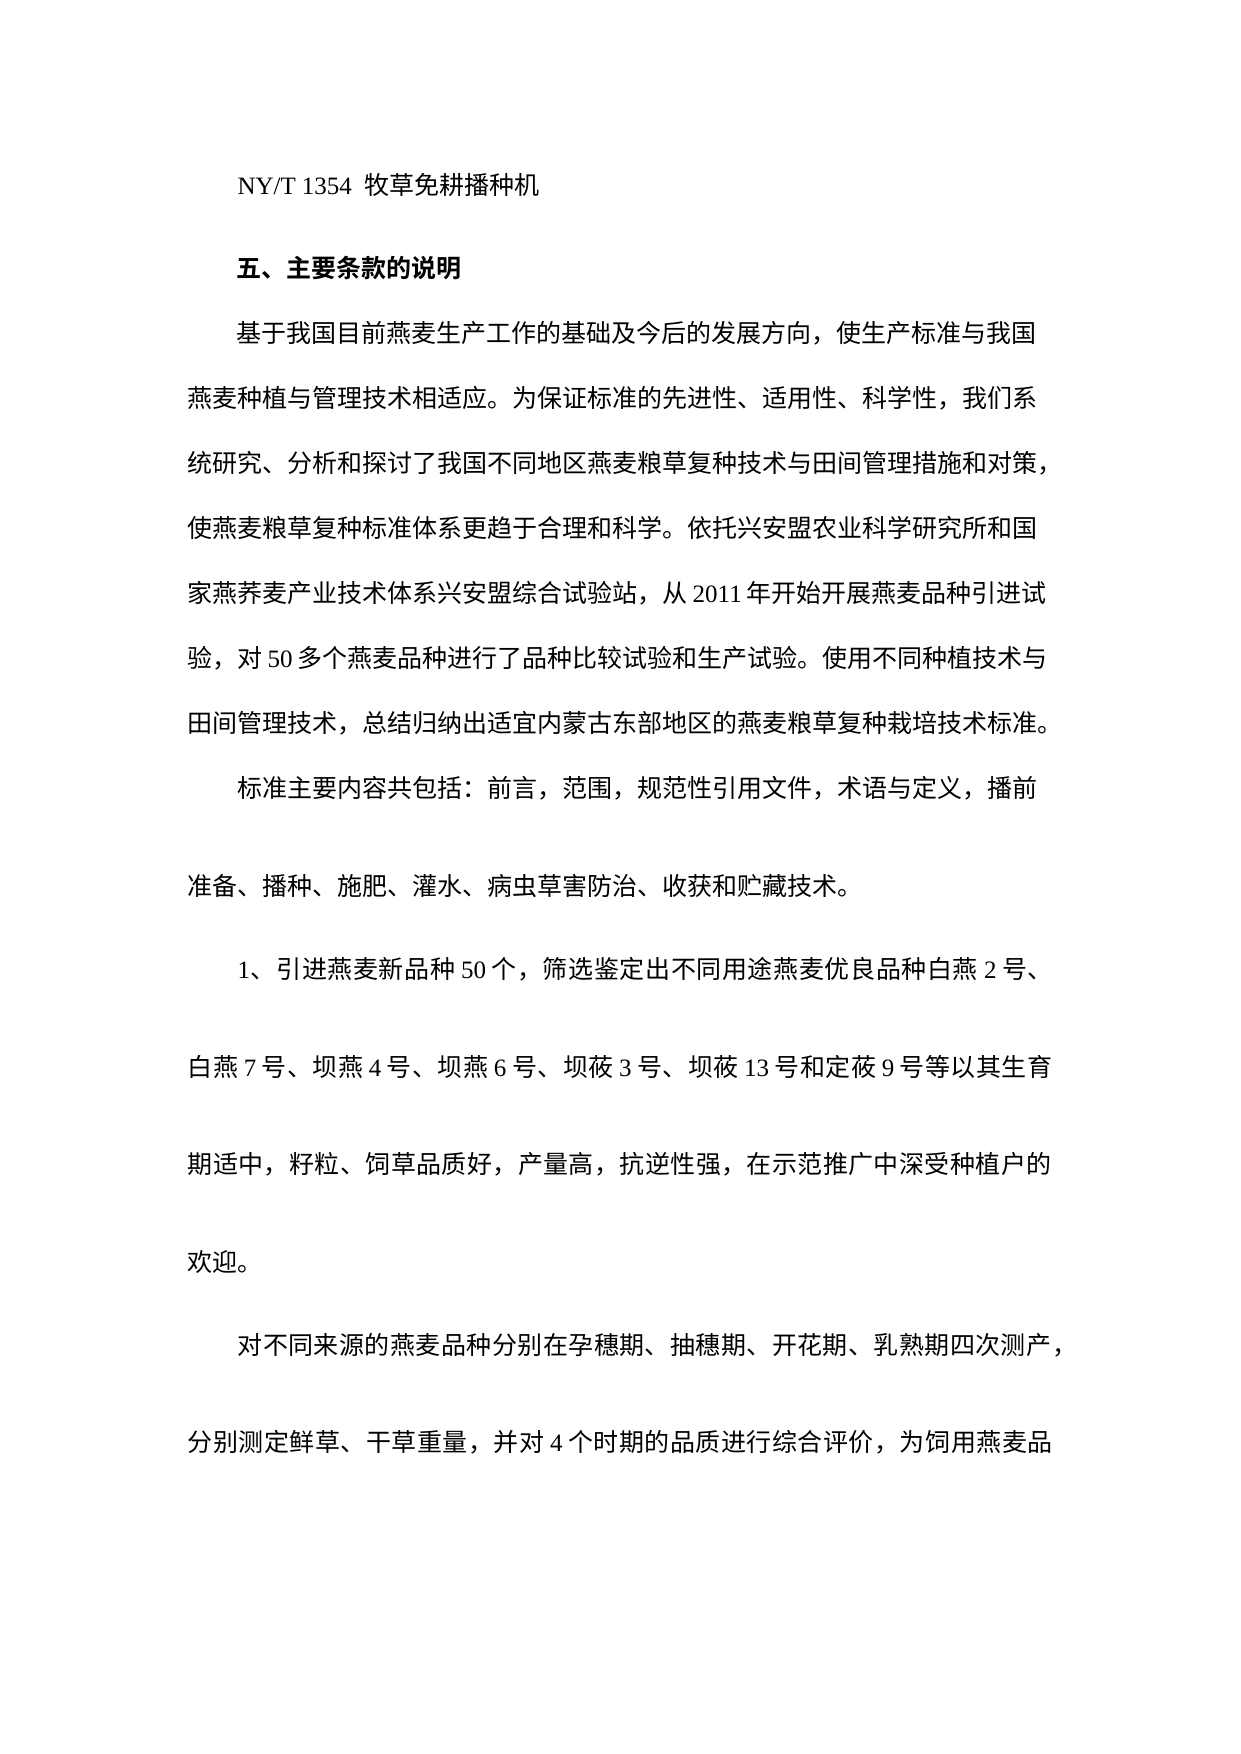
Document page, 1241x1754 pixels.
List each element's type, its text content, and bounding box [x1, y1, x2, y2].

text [187, 1311, 1053, 1473]
text NY/T 1354 牧草免耕播种机 [187, 151, 1053, 216]
text 标准主要内容共包括：前言，范围，规范性引用文件，术语与定义，播前准备、播种、施肥、灌水、病虫草害防治、收获和贮藏技术。 [187, 754, 1053, 917]
text 1、引进燕麦新品种50个，筛选鉴定出不同用途燕麦优良品种白燕2号、白燕7号、坝燕4号、坝燕6号、坝莜3号、坝莜13号和定莜9号等以其生育期适中，籽粒、饲草品质好，产量高，抗逆性强，在示范推广中深受种植户的欢迎。 [187, 935, 1053, 1293]
text 五、主要条款的说明 [187, 234, 1053, 299]
text 基于我国目前燕麦生产工作的基础及今后的发展方向，使生产标准与我国燕麦种植与管理技术相适应。为保证标准的先进性、适用性、科学性，我们系统研究、分析和探讨了我国不同地区燕麦粮草复种技术与田间管理措施和对策，使燕麦粮草复种标准体系更趋于合理和科学。依托兴安盟农业科学研究所和国家燕荞麦产业技术体系兴安盟综合试验站，从2011年开始开展燕麦品种引进试验，对50多个燕麦品种进行了品种比较试验和生产试验。使用不同种植技术与田间管理技术，总结归纳出适宜内蒙古东部地区的燕麦粮草复种栽培技术标准。 [187, 299, 1053, 754]
